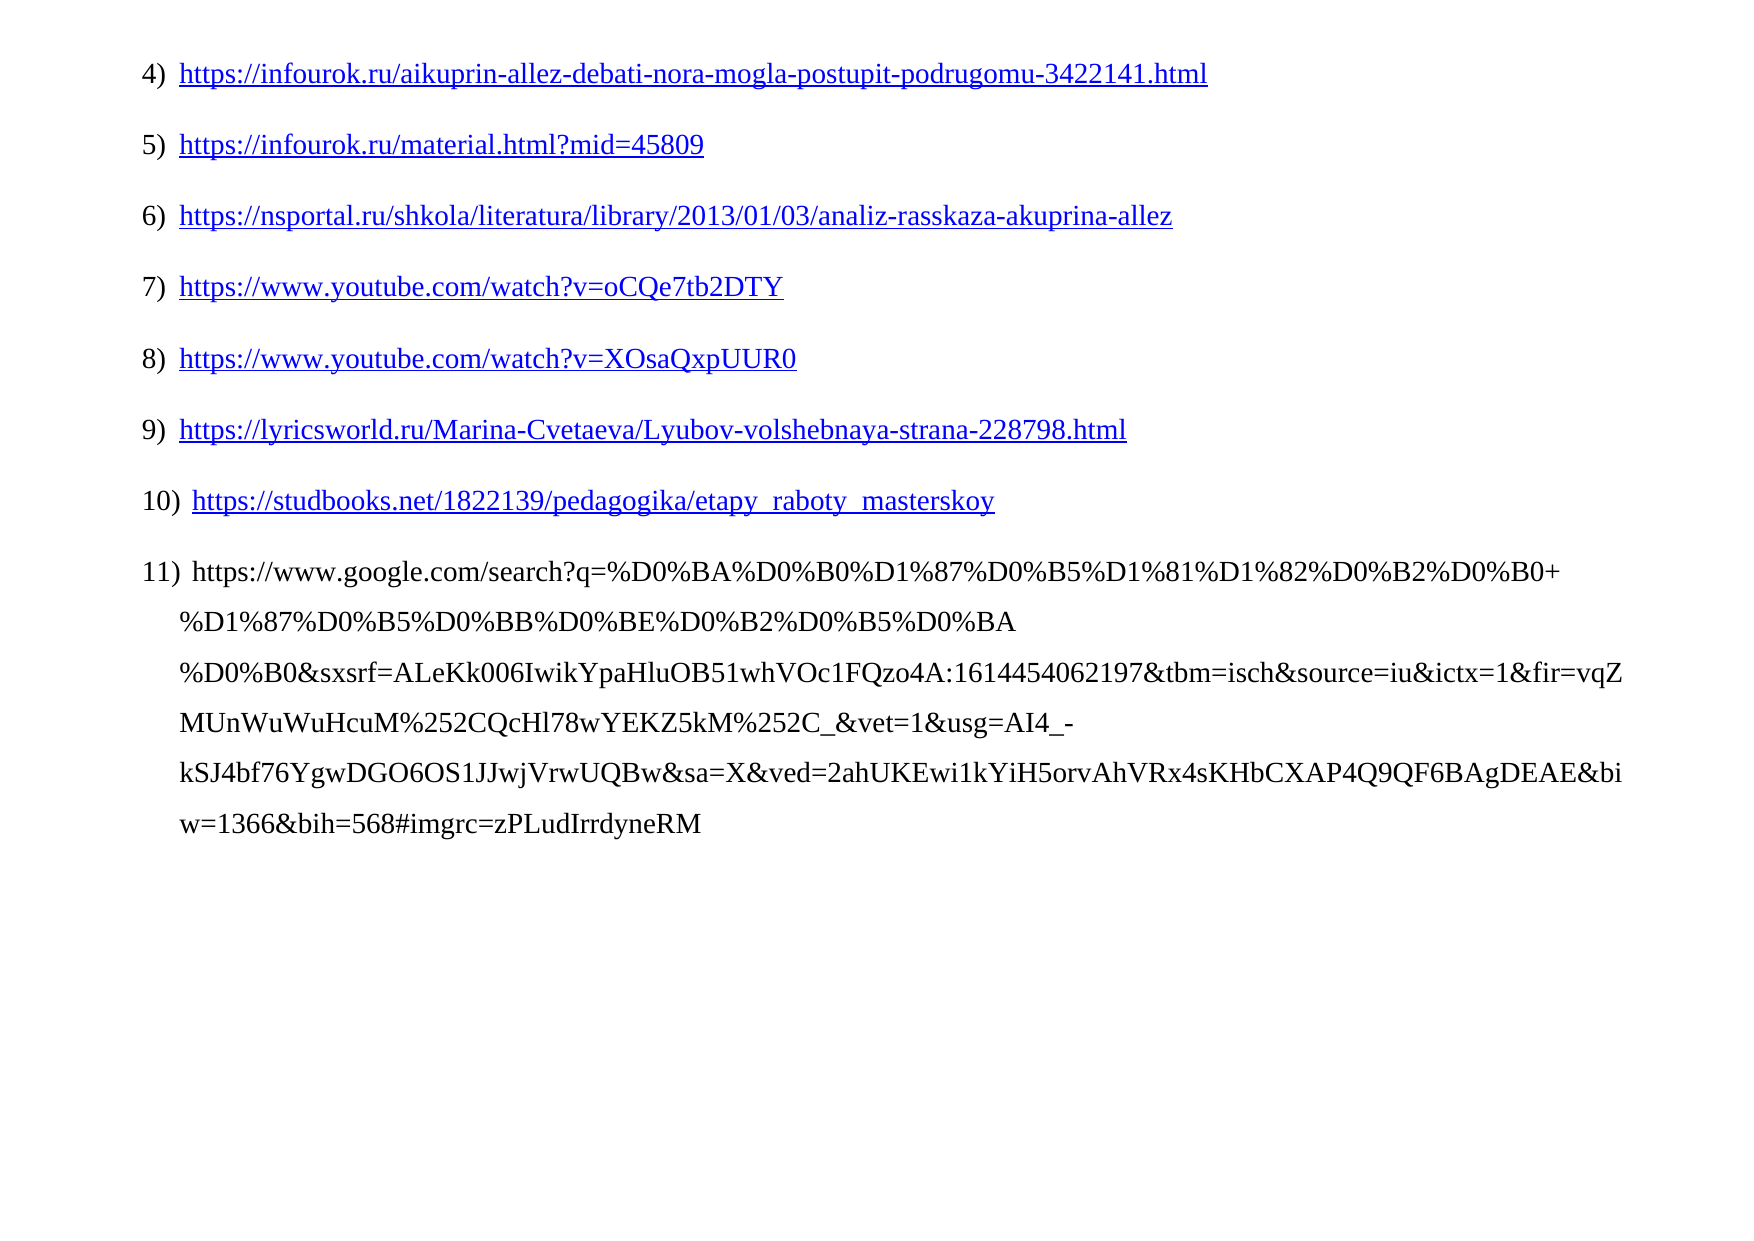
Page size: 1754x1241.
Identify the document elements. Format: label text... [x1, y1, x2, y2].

list https://www.google.com/search?q=%D0%BA%D0%B0%D1%87%D0%B5%D1%81%D1%82%D0%B2%D0%B0+%D1%87%D0%B5%D0%BB%D0%BE%D0%B2%D0%B5%D0%BA%D0%B0&sxsrf=ALeKk006IwikYpaHluOB51whVOc1FQzo4A:1614454062197&tbm=isch&source=iu&ictx=1&fir=vqZMUnWuWuHcuM%252CQcHl78wYEKZ5kM%252C_&vet=1&usg=AI4_-kSJ4bf76YgwDGO6OS1JJwjVrwUQBw&sa=X&ved=2ahUKEwi1kYiH5orvAhVRx4sKHbCXAP4Q9QF6BAgDEAE&biw=1366&bih=568#imgrc=zPLudIrrdyneRM [142, 554, 1636, 839]
list https://www.youtube.com/watch?v=XOsaQxpUUR0 [142, 341, 1636, 374]
list https://nsportal.ru/shkola/literatura/library/2013/01/03/analiz-rasskaza-akuprina-allez [142, 198, 1636, 232]
list https://lyricsworld.ru/Marina-Cvetaeva/Lyubov-volshebnaya-strana-228798.html [142, 412, 1636, 445]
list https://infourok.ru/material.html?mid=45809 [142, 127, 1636, 161]
list https://studbooks.net/1822139/pedagogika/etapy_raboty_masterskoy [142, 483, 1636, 517]
list https://www.youtube.com/watch?v=oCQe7tb2DTY [142, 269, 1636, 303]
list https://infourok.ru/aikuprin-allez-debati-nora-mogla-postupit-podrugomu-3422141.html [142, 56, 1636, 90]
